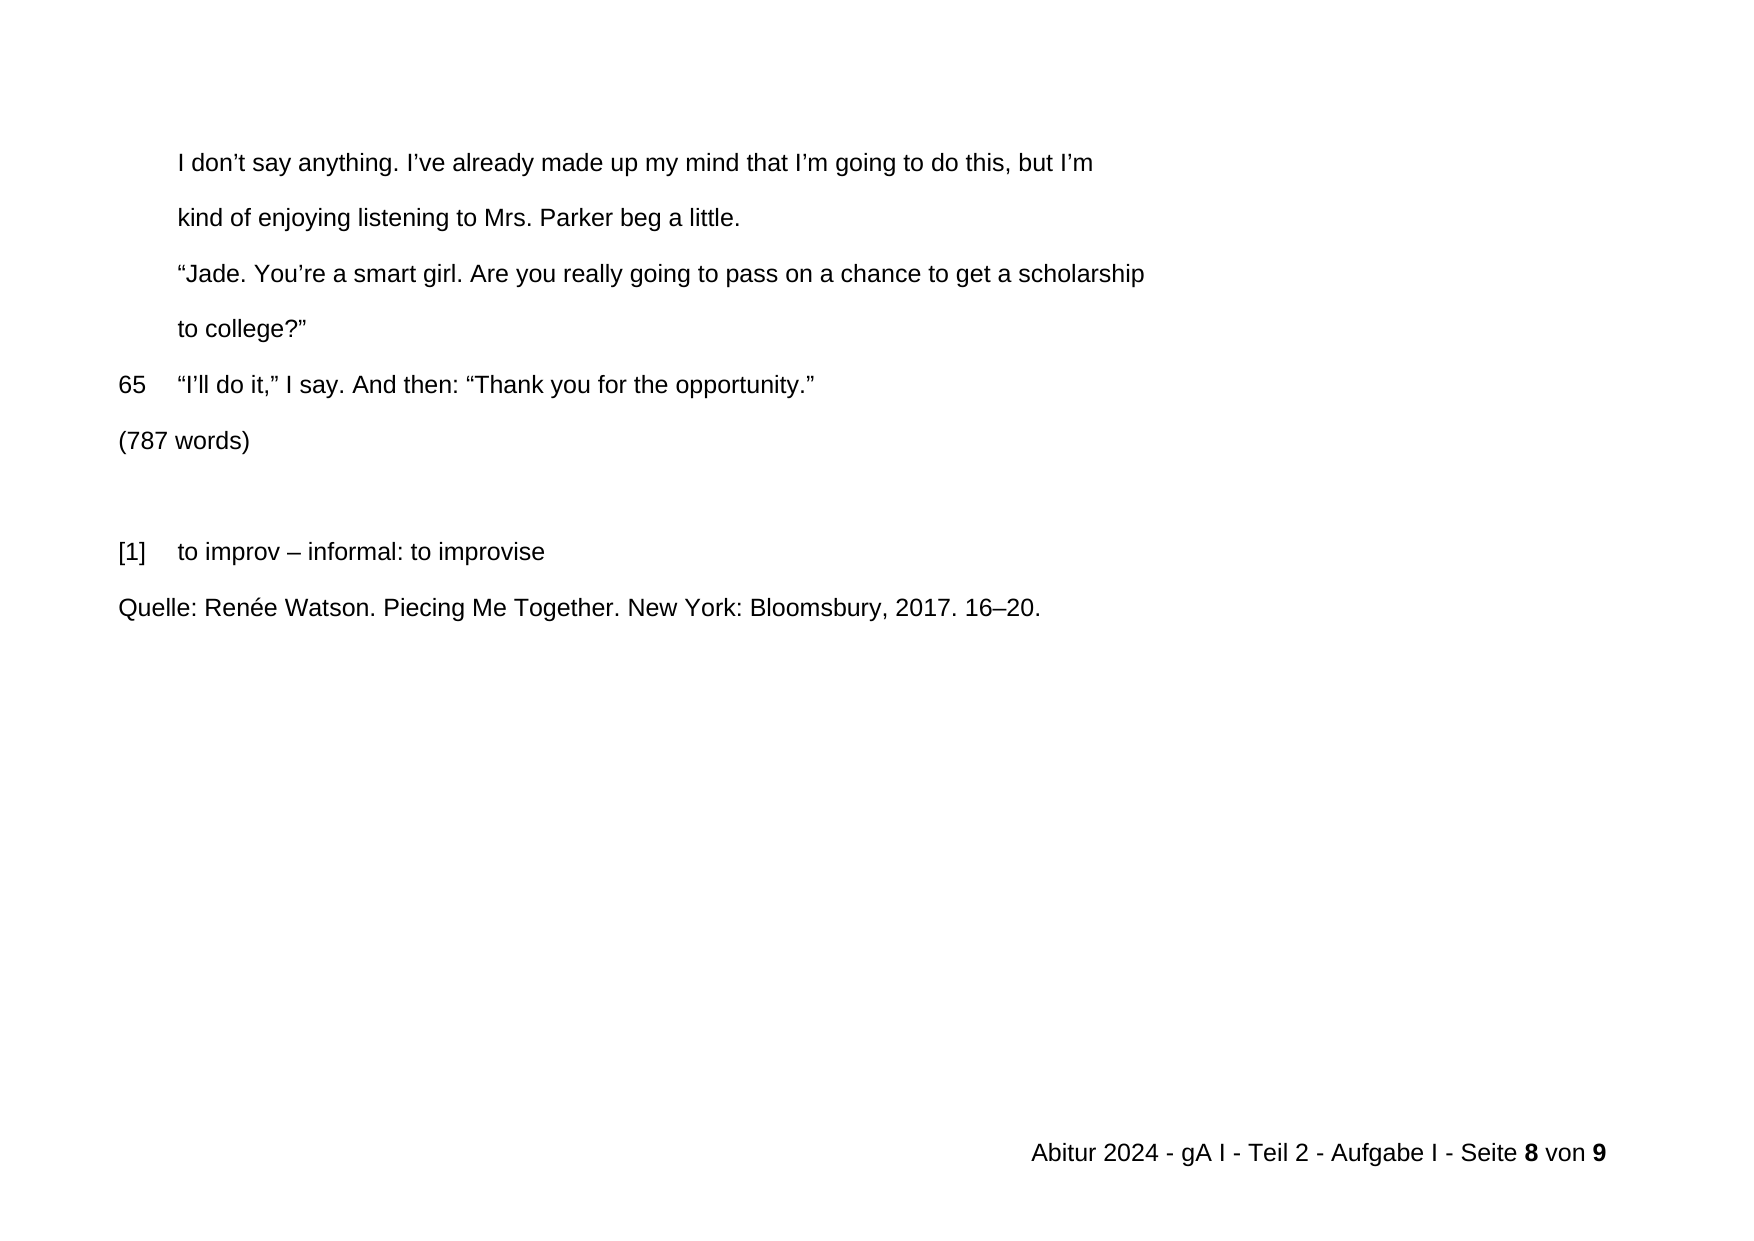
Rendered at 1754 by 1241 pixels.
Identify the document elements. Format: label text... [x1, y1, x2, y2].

text (787 words) [118, 426, 1606, 454]
list 65 “I’ll do it,” I say. And then: “Thank you for the opportunity.” [118, 370, 1606, 399]
list [1] to improv – informal: to improvise [118, 537, 1606, 566]
list kind of enjoying listening to Mrs. Parker beg a little. [177, 203, 1606, 232]
text Quelle: Renée Watson. Piecing Me Together. New York: Bloomsbury, 2017. 16–20. [118, 593, 1606, 621]
list I don’t say anything. I’ve already made up my mind that I’m going to do this, but I’m [177, 148, 1606, 176]
list “Jade. You’re a smart girl. Are you really going to pass on a chance to get a scholarship [177, 259, 1606, 288]
list to college?” [177, 314, 1606, 343]
